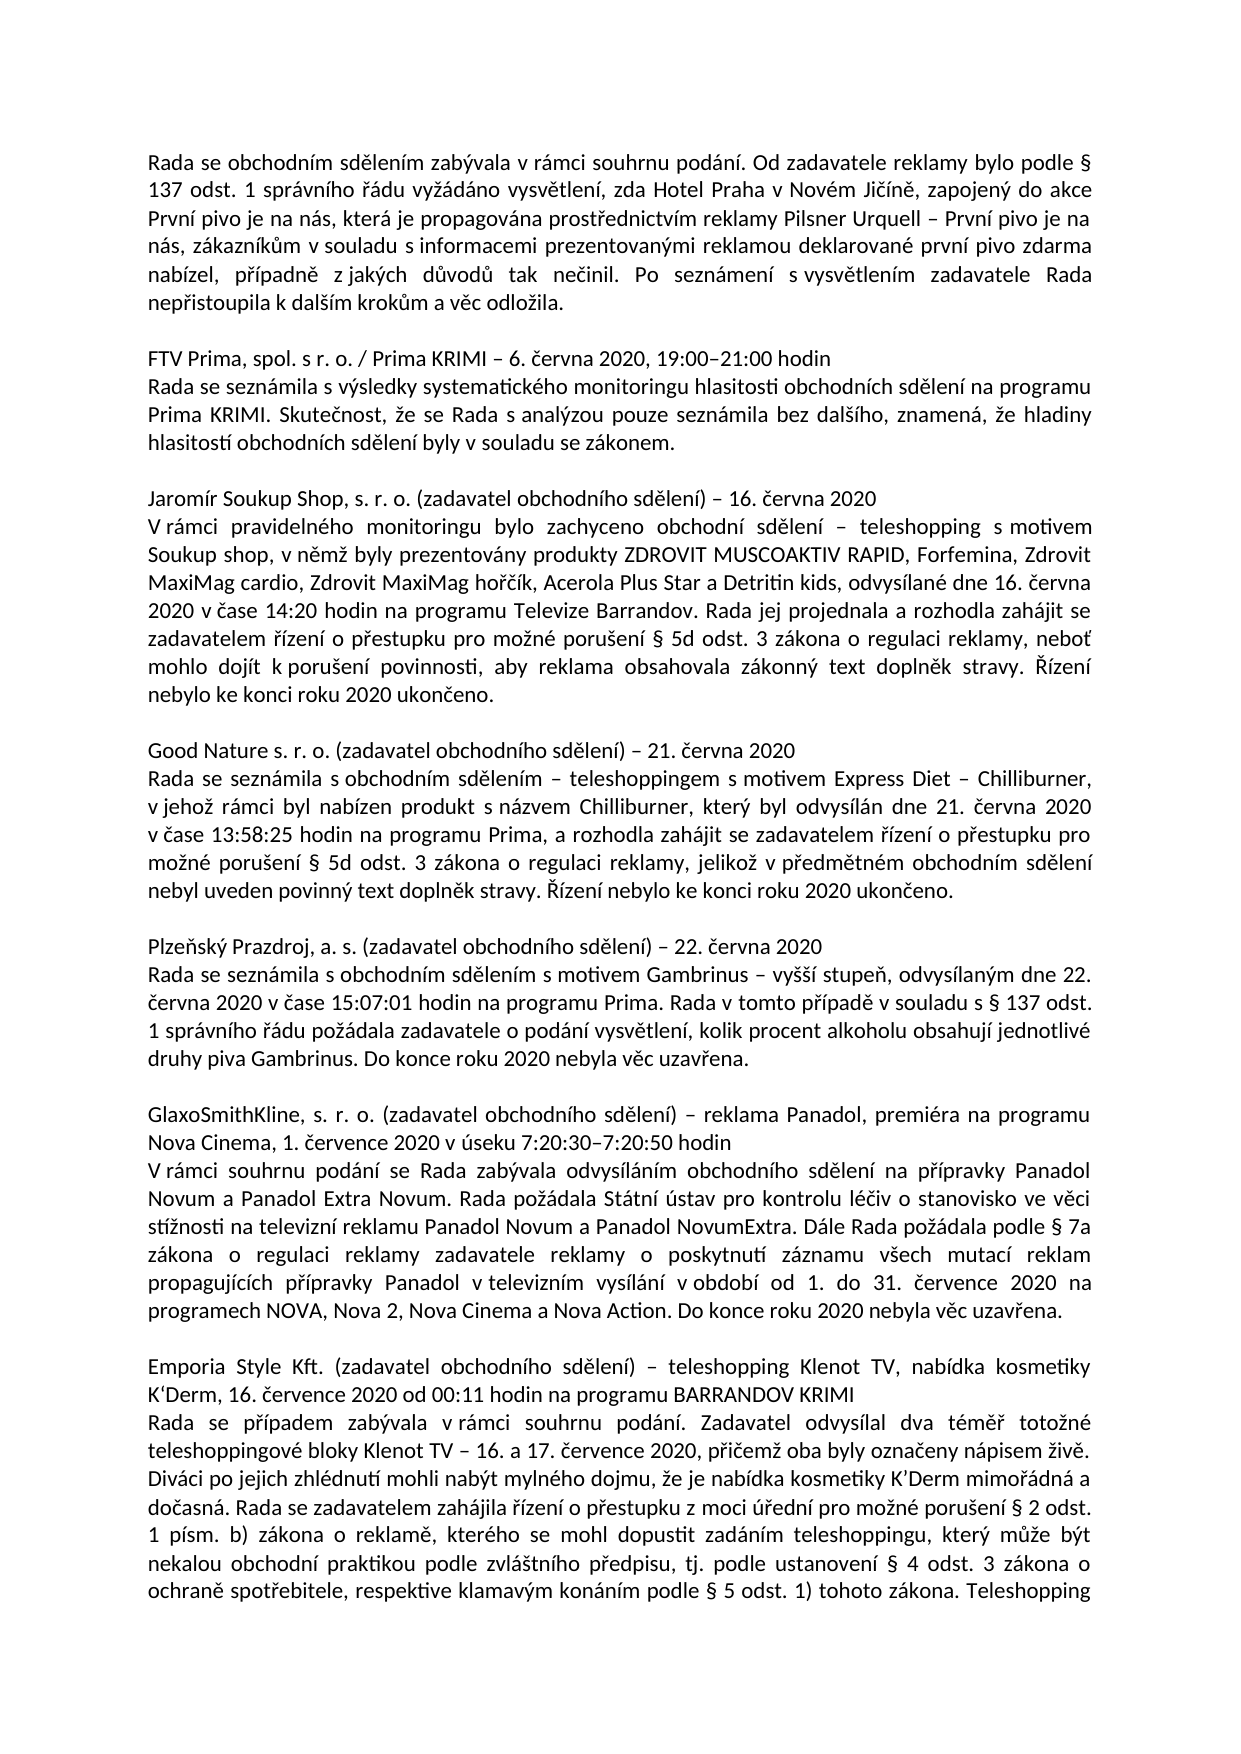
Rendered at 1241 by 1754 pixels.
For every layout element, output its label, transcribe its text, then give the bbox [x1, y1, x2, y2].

text V rámci pravidelného monitoringu bylo zachyceno obchodní sdělení – teleshopping s motivem Soukup shop, v němž byly prezentovány produkty ZDROVIT MUSCOAKTIV RAPID, Forfemina, Zdrovit MaxiMag cardio, Zdrovit MaxiMag hořčík, Acerola Plus Star a Detritin kids, odvysílané dne 16. června 2020 v čase 14:20 hodin na programu Televize Barrandov. Rada jej projednala a rozhodla zahájit se zadavatelem řízení o přestupku pro možné porušení § 5d odst. 3 zákona o regulaci reklamy, neboť mohlo dojít k porušení povinnosti, aby reklama obsahovala zákonný text doplněk stravy. Řízení nebylo ke konci roku 2020 ukončeno. [148, 512, 1093, 708]
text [148, 1408, 1093, 1605]
text Emporia Style Kft. (zadavatel obchodního sdělení) – teleshopping Klenot TV, nabídka kosmetiky K‘Derm, 16. července 2020 od 00:11 hodin na programu BARRANDOV KRIMI [148, 1352, 1093, 1408]
text Rada se obchodním sdělením zabývala v rámci souhrnu podání. Od zadavatele reklamy bylo podle § 137 odst. 1 správního řádu vyžádáno vysvětlení, zda Hotel Praha v Novém Jičíně, zapojený do akce První pivo je na nás, která je propagována prostřednictvím reklamy Pilsner Urquell – První pivo je na nás, zákazníkům v souladu s informacemi prezentovanými reklamou deklarované první pivo zdarma nabízel, případně z jakých důvodů tak nečinil. Po seznámení s vysvětlením zadavatele Rada nepřistoupila k dalším krokům a věc odložila. [148, 148, 1093, 316]
text Rada se seznámila s obchodním sdělením s motivem Gambrinus – vyšší stupeň, odvysílaným dne 22. června 2020 v čase 15:07:01 hodin na programu Prima. Rada v tomto případě v souladu s § 137 odst. 1 správního řádu požádala zadavatele o podání vysvětlení, kolik procent alkoholu obsahují jednotlivé druhy piva Gambrinus. Do konce roku 2020 nebyla věc uzavřena. [148, 960, 1093, 1072]
text Good Nature s. r. o. (zadavatel obchodního sdělení) – 21. června 2020 [148, 736, 1093, 764]
text Rada se seznámila s výsledky systematického monitoringu hlasitosti obchodních sdělení na programu Prima KRIMI. Skutečnost, že se Rada s analýzou pouze seznámila bez dalšího, znamená, že hladiny hlasitostí obchodních sdělení byly v souladu se zákonem. [148, 372, 1093, 456]
text Plzeňský Prazdroj, a. s. (zadavatel obchodního sdělení) – 22. června 2020 [148, 932, 1093, 960]
text GlaxoSmithKline, s. r. o. (zadavatel obchodního sdělení) – reklama Panadol, premiéra na programu Nova Cinema, 1. července 2020 v úseku 7:20:30–7:20:50 hodin [148, 1100, 1093, 1156]
text Jaromír Soukup Shop, s. r. o. (zadavatel obchodního sdělení) – 16. června 2020 [148, 484, 1093, 512]
text Rada se seznámila s obchodním sdělením – teleshoppingem s motivem Express Diet – Chilliburner, v jehož rámci byl nabízen produkt s názvem Chilliburner, který byl odvysílán dne 21. června 2020 v čase 13:58:25 hodin na programu Prima, a rozhodla zahájit se zadavatelem řízení o přestupku pro možné porušení § 5d odst. 3 zákona o regulaci reklamy, jelikož v předmětném obchodním sdělení nebyl uveden povinný text doplněk stravy. Řízení nebylo ke konci roku 2020 ukončeno. [148, 764, 1093, 904]
text FTV Prima, spol. s r. o. / Prima KRIMI – 6. června 2020, 19:00–21:00 hodin [148, 344, 1093, 372]
text V rámci souhrnu podání se Rada zabývala odvysíláním obchodního sdělení na přípravky Panadol Novum a Panadol Extra Novum. Rada požádala Státní ústav pro kontrolu léčiv o stanovisko ve věci stížnosti na televizní reklamu Panadol Novum a Panadol NovumExtra. Dále Rada požádala podle § 7a zákona o regulaci reklamy zadavatele reklamy o poskytnutí záznamu všech mutací reklam propagujících přípravky Panadol v televizním vysílání v období od 1. do 31. července 2020 na programech NOVA, Nova 2, Nova Cinema a Nova Action. Do konce roku 2020 nebyla věc uzavřena. [148, 1156, 1093, 1324]
